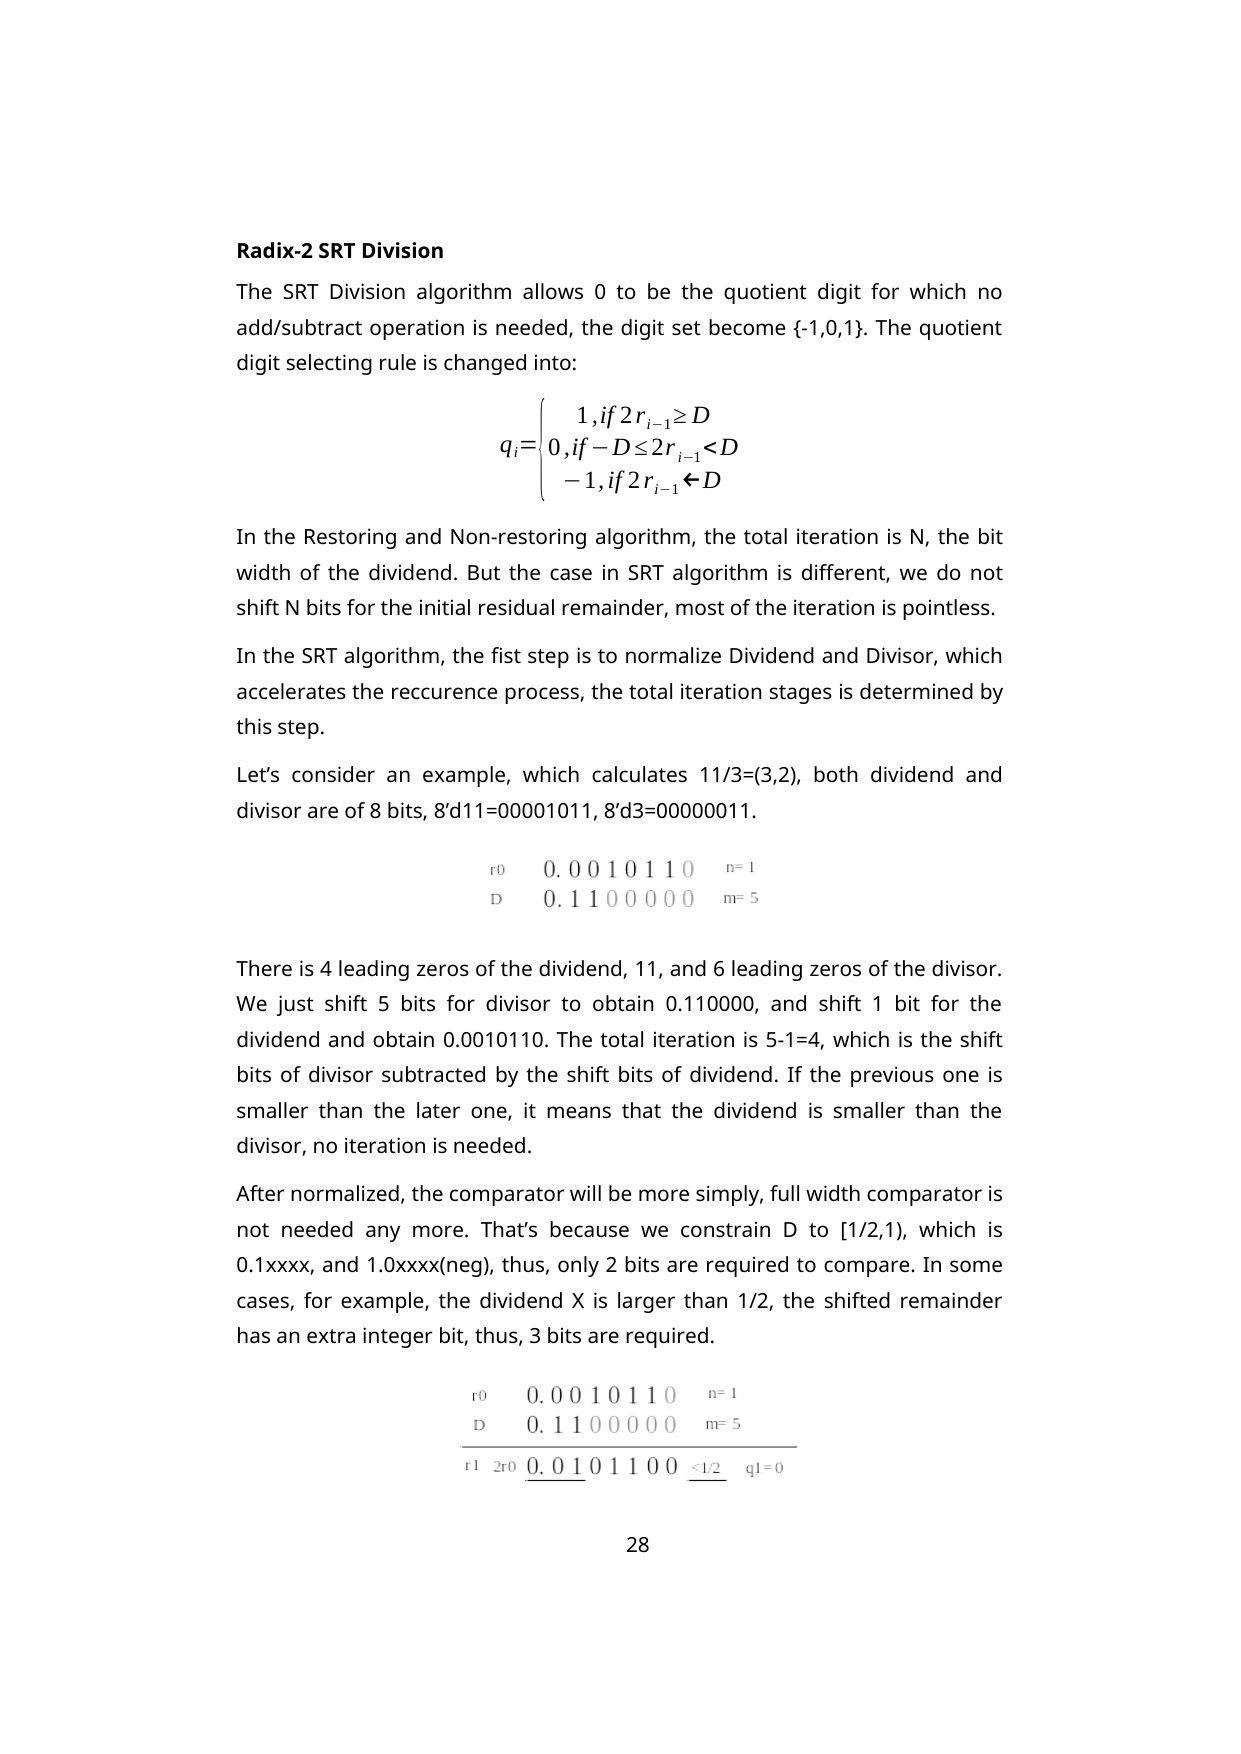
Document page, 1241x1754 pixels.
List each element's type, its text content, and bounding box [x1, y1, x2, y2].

text The SRT Division algorithm allows 0 to be the quotient digit for which no add/subtract operation is needed, the digit set become {-1,0,1}. The quotient digit selecting rule is changed into: [236, 277, 1004, 377]
text There is 4 leading zeros of the dividend, 11, and 6 leading zeros of the divisor. We just shift 5 bits for divisor to obtain 0.110000, and shift 1 bit for the dividend and obtain 0.0010110. The total iteration is 5-1=4, which is the shift bits of divisor subtracted by the shift bits of dividend. If the previous one is smaller than the later one, it means that the dividend is smaller than the divisor, no iteration is needed. [236, 954, 1004, 1160]
text In the Restoring and Non-restoring algorithm, the total iteration is N, the bit width of the dividend. But the case in SRT algorithm is different, we do not shift N bits for the initial residual remainder, most of the iteration is pointless. [236, 522, 1004, 622]
subtitle Radix-2 SRT Division [236, 237, 1004, 265]
text After normalized, the comparator will be more simply, full width comparator is not needed any more. That’s because we constrain D to [1/2,1), which is 0.1xxxx, and 1.0xxxx(neg), thus, only 2 bits are required to compare. In some cases, for example, the dividend X is larger than 1/2, the shifted remainder has an extra integer bit, thus, 3 bits are required. [236, 1179, 1004, 1350]
text In the SRT algorithm, the fist step is to normalize Dividend and Divisor, which accelerates the reccurence process, the total iteration stages is determined by this step. [236, 641, 1004, 741]
text Let’s consider an example, which calculates 11/3=(3,2), both dividend and divisor are of 8 bits, 8’d11=00001011, 8’d3=00000011. [236, 760, 1004, 824]
